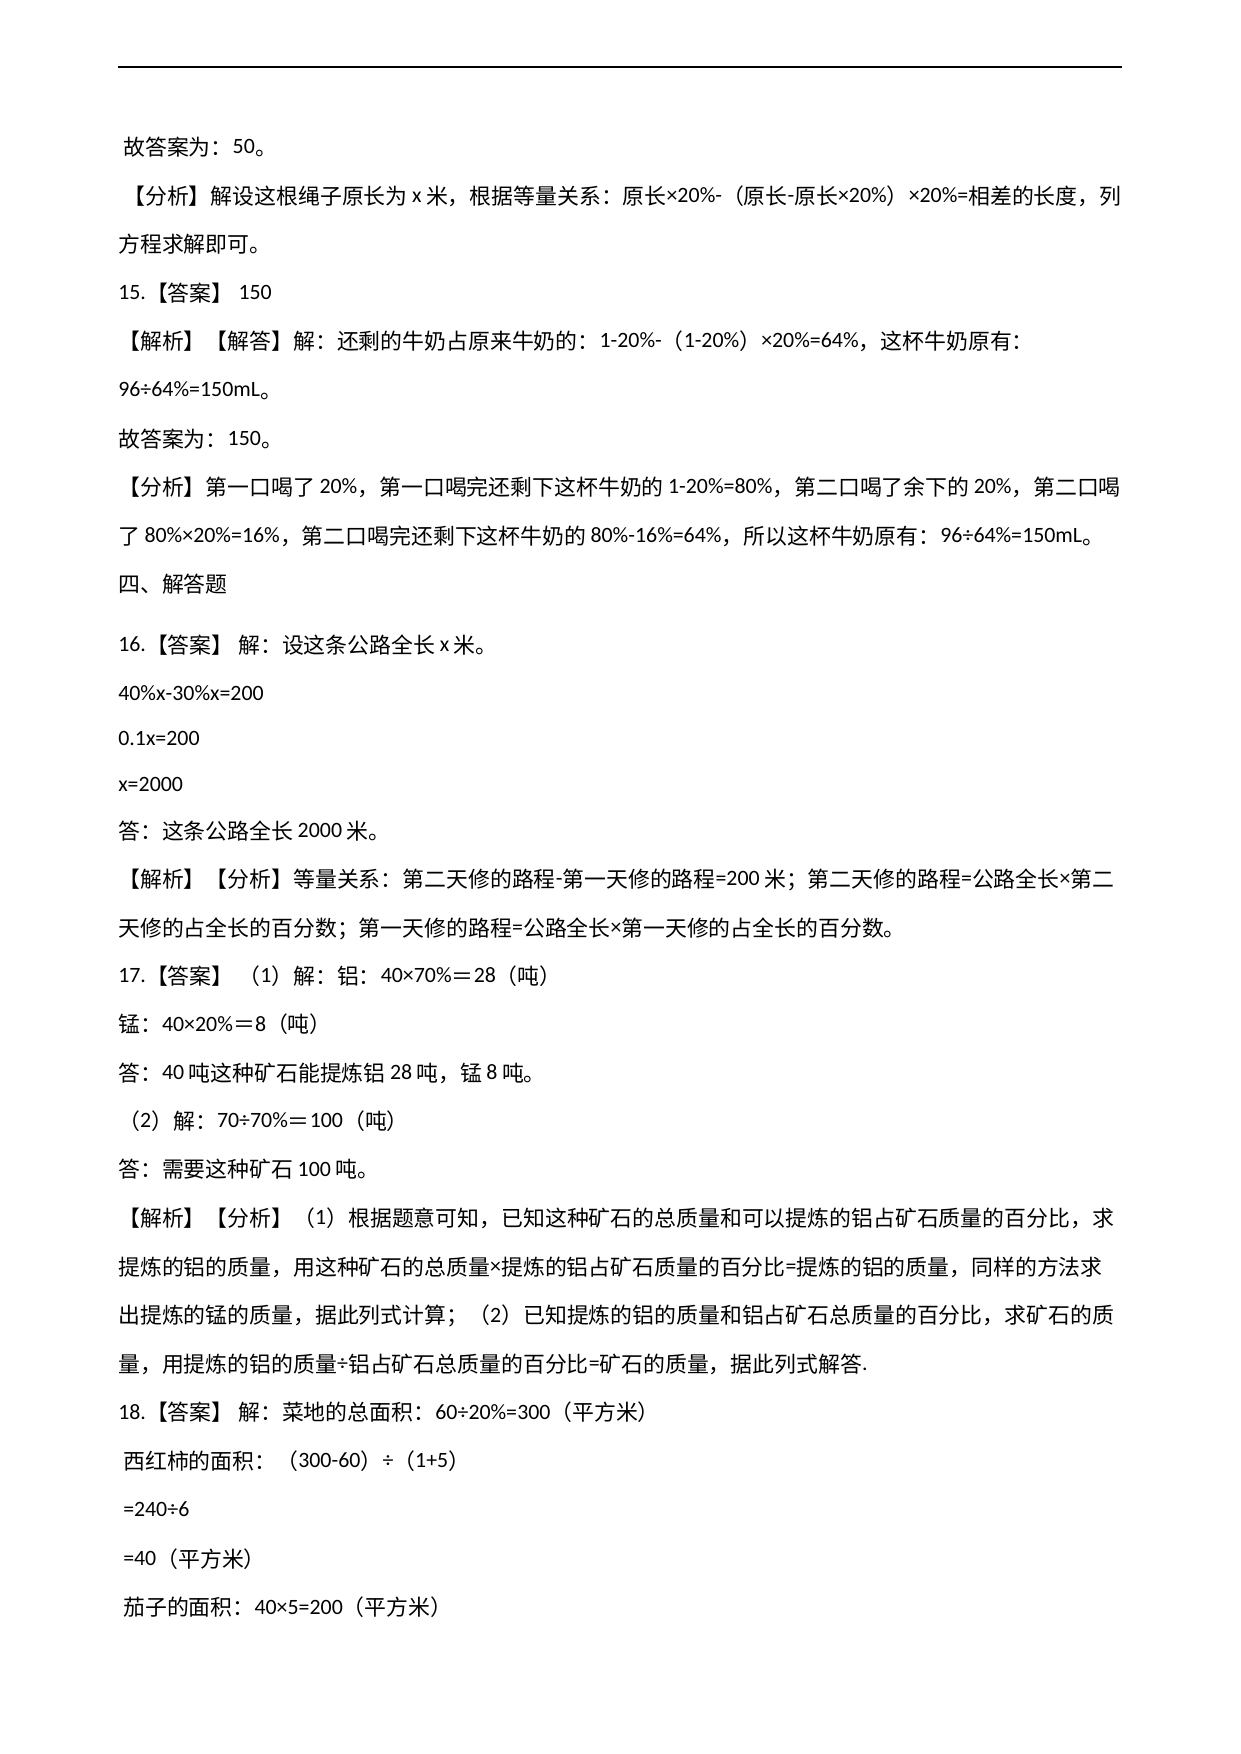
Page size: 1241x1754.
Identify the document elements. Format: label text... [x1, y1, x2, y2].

text 四、解答题 [118, 567, 1122, 599]
text 答：40吨这种矿石能提炼铝28吨，锰8吨。 [118, 1055, 1122, 1088]
text 【解析】【分析】等量关系：第二天修的路程-第一天修的路程=200米；第二天修的路程=公路全长×第二天修的占全长的百分数；第一天修的路程=公路全长×第一天修的占全长的百分数。 [118, 862, 1122, 943]
text x=2000 [118, 767, 1122, 800]
text （2）解：70÷70%＝100（吨） [118, 1104, 1122, 1136]
text 15.【答案】 150 [118, 275, 1122, 308]
text 16.【答案】 解：设这条公路全长x米。 [118, 627, 1122, 660]
text 0.1x=200 [118, 722, 1122, 754]
text 锰：40×20%＝8（吨） [118, 1007, 1122, 1039]
text 【解析】【解答】解：还剩的牛奶占原来牛奶的：1-20%-（1-20%）×20%=64%，这杯牛奶原有：96÷64%=150mL。 故答案为：150。 [118, 324, 1122, 454]
text 【解析】【分析】（1）根据题意可知，已知这种矿石的总质量和可以提炼的铝占矿石质量的百分比，求提炼的铝的质量，用这种矿石的总质量×提炼的铝占矿石质量的百分比=提炼的铝的质量，同样的方法求出提炼的锰的质量，据此列式计算；（2）已知提炼的铝的质量和铝占矿石总质量的百分比，求矿石的质量，用提炼的铝的质量÷铝占矿石总质量的百分比=矿石的质量，据此列式解答. [118, 1200, 1122, 1379]
text 17.【答案】 （1）解：铝：40×70%＝28（吨） [118, 959, 1122, 991]
text 18.【答案】 解：菜地的总面积：60÷20%=300（平方米） 西红柿的面积：（300-60）÷（1+5） =240÷6 =40（平方米） 茄子的面积：40×5=200（平方米） [118, 1395, 1122, 1622]
text 答：这条公路全长2000米。 [118, 813, 1122, 846]
text 【分析】第一口喝了20%，第一口喝完还剩下这杯牛奶的1-20%=80%，第二口喝了余下的20%，第二口喝了80%×20%=16%，第二口喝完还剩下这杯牛奶的80%-16%=64%，所以这杯牛奶原有：96÷64%=150mL。 [118, 469, 1122, 551]
text 40%x-30%x=200 [118, 676, 1122, 708]
text 答：需要这种矿石100吨。 [118, 1152, 1122, 1184]
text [118, 129, 1122, 259]
